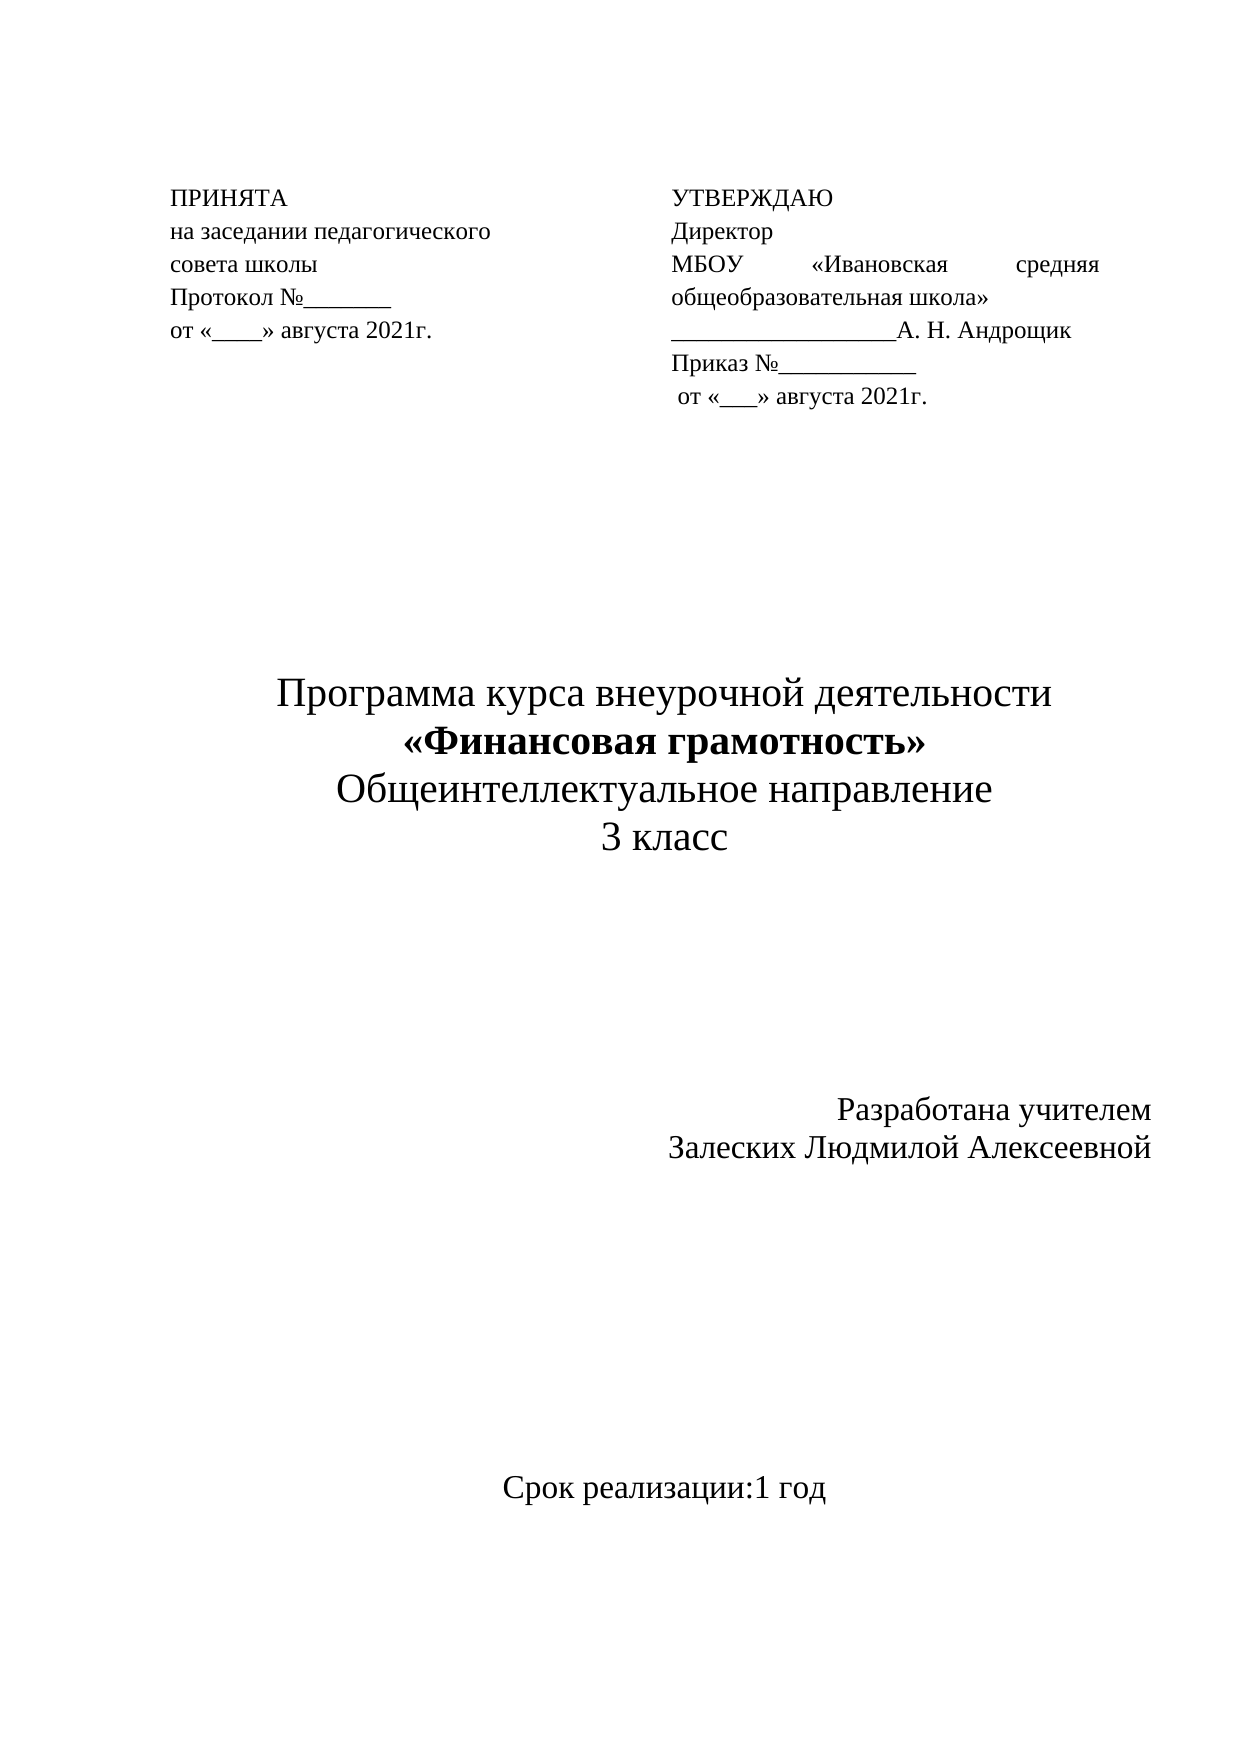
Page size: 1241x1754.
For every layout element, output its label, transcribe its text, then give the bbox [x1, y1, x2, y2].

text Общеинтеллектуальное направление [177, 763, 1152, 811]
text Разработана учителем [177, 1089, 1152, 1127]
text «Финансовая грамотность» [177, 715, 1152, 763]
text Срок реализации:1 год [177, 1467, 1152, 1506]
text Залеских Людмилой Алексеевной [177, 1127, 1152, 1166]
text 3 класс [177, 811, 1152, 859]
text Программа курса внеурочной деятельности [177, 667, 1152, 715]
